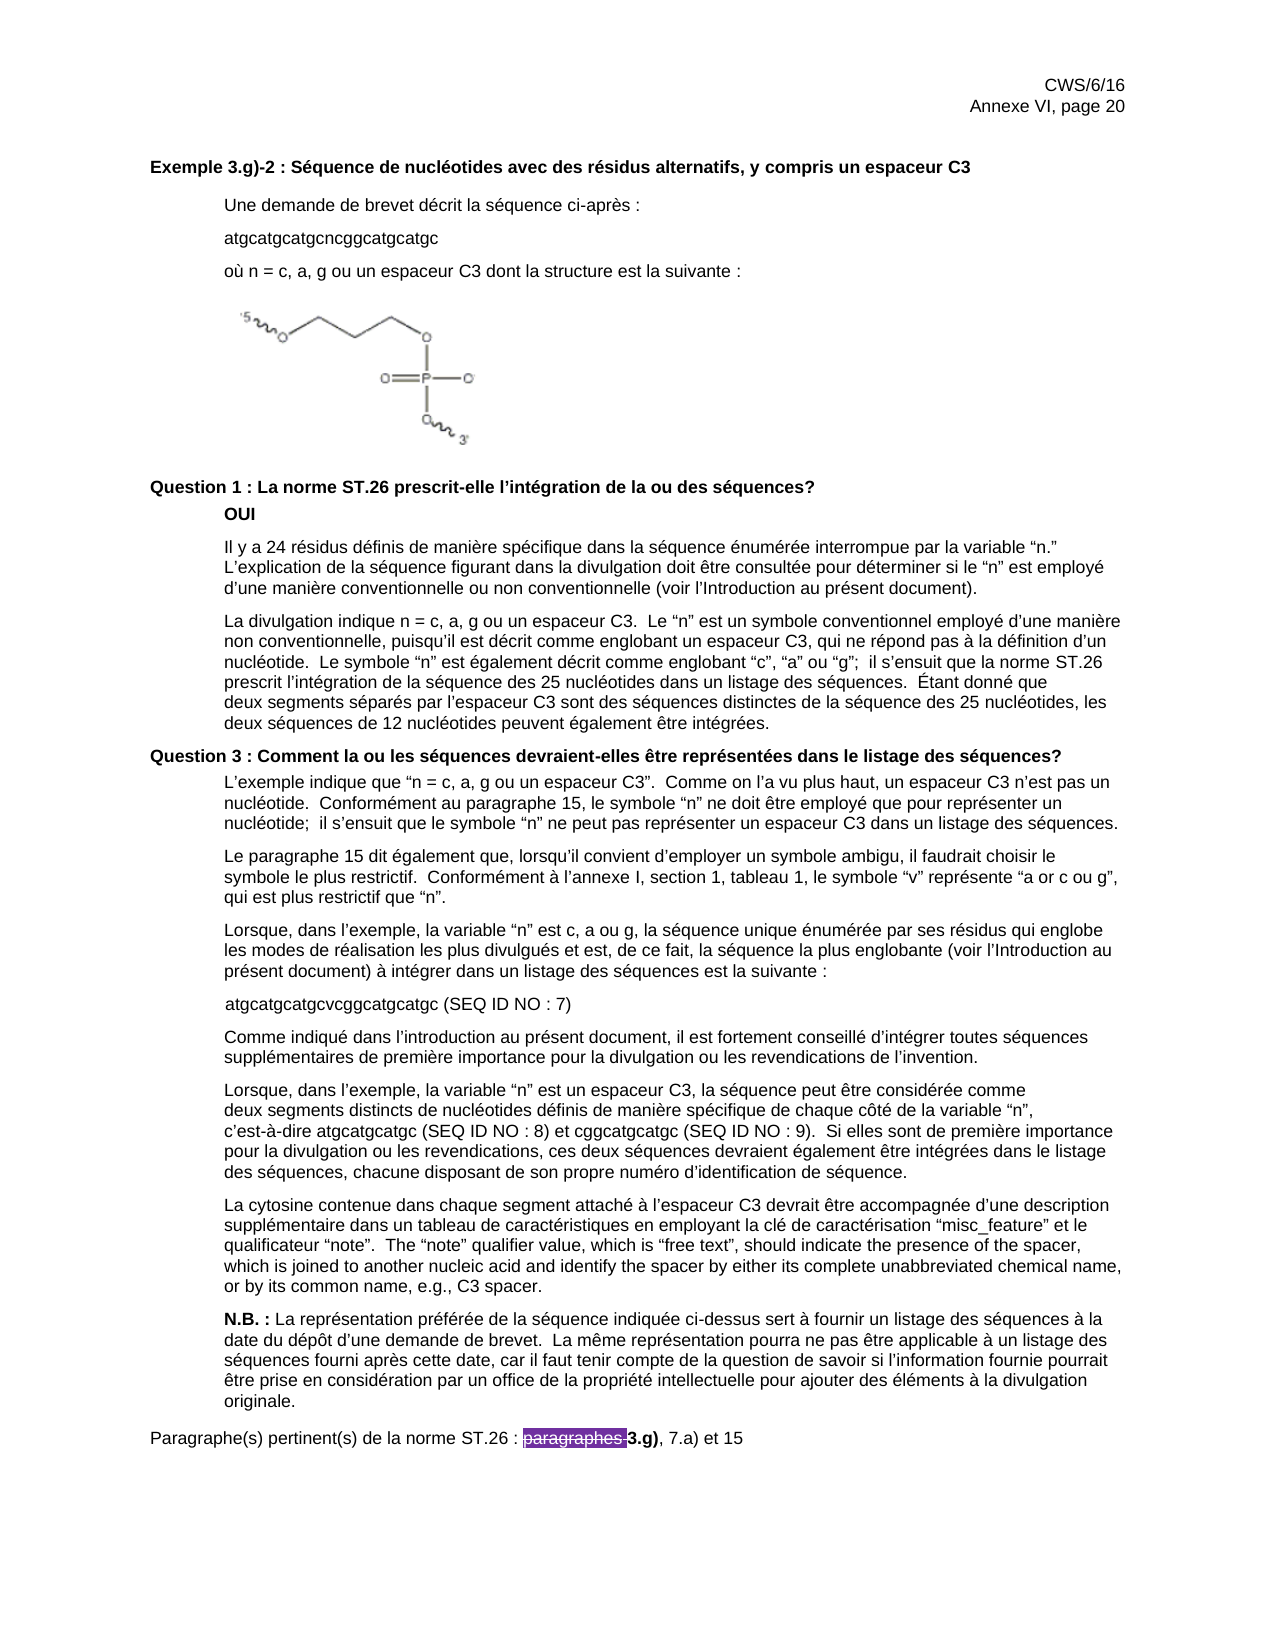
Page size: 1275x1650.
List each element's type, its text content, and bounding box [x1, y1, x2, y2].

text Une demande de brevet décrit la séquence ci-après : [224, 195, 1125, 215]
text Paragraphe(s) pertinent(s) de la norme ST.26 : paragraphes 3.g), 7.a) et 15 [150, 1428, 523, 1448]
text N.B. : La représentation préférée de la séquence indiquée ci-dessus sert à fournir un listage des séquences à la date du dépôt d’une demande de brevet. La même représentation pourra ne pas être applicable à un listage des séquences fourni après cette date, car il faut tenir compte de la question de savoir si l’information fournie pourrait être prise en considération par un office de la propriété intellectuelle pour ajouter des éléments à la divulgation originale. [224, 1309, 1125, 1411]
text L’exemple indique que “n = c, a, g ou un espaceur C3”. Comme on l’a vu plus haut, un espaceur C3 n’est pas un nucléotide. Conformément au paragraphe 15, le symbole “n” ne doit être employé que pour représenter un nucléotide; il s’ensuit que le symbole “n” ne peut pas représenter un espaceur C3 dans un listage des séquences. [224, 772, 1125, 833]
text La cytosine contenue dans chaque segment attaché à l’espaceur C3 devrait être accompagnée d’une description supplémentaire dans un tableau de caractéristiques en employant la clé de caractérisation “misc_feature” et le qualificateur “note”. The “note” qualifier value, which is “free text”, should indicate the presence of the spacer, which is joined to another nucleic acid and identify the spacer by either its complete unabbreviated chemical name, or by its common name, e.g., C3 spacer. [224, 1194, 1125, 1296]
text Lorsque, dans l’exemple, la variable “n” est un espaceur C3, la séquence peut être considérée comme deux segments distincts de nucléotides définis de manière spécifique de chaque côté de la variable “n”, c’est-à-dire atgcatgcatgc (SEQ ID NO : 8) et cggcatgcatgc (SEQ ID NO : 9). Si elles sont de première importance pour la divulgation ou les revendications, ces deux séquences devraient également être intégrées dans le listage des séquences, chacune disposant de son propre numéro d’identification de séquence. [224, 1080, 1125, 1182]
text Exemple 3.g)-2 : Séquence de nucléotides avec des résidus alternatifs, y compris un espaceur C3 [150, 157, 1125, 177]
picture [223, 293, 494, 465]
text OUI [224, 504, 1125, 524]
text Le paragraphe 15 dit également que, lorsqu’il convient d’employer un symbole ambigu, il faudrait choisir le symbole le plus restrictif. Conformément à l’annexe I, section 1, tableau 1, le symbole “v” représente “a or c ou g”, qui est plus restrictif que “n”. [224, 846, 1125, 907]
text Question 3 : Comment la ou les séquences devraient-elles être représentées dans le listage des séquences? [150, 746, 1125, 766]
text où n = c, a, g ou un espaceur C3 dont la structure est la suivante : [224, 261, 1125, 281]
text Il y a 24 résidus définis de manière spécifique dans la séquence énumérée interrompue par la variable “n.” L’explication de la séquence figurant dans la divulgation doit être consultée pour déterminer si le “n” est employé d’une manière conventionnelle ou non conventionnelle (voir l’Introduction au présent document). [224, 537, 1125, 598]
text Paragraphe(s) pertinent(s) de la norme ST.26 : paragraphes 3.g), 7.a) et 15 [627, 1428, 1125, 1448]
text atgcatgcatgcvcggcatgcatgc (SEQ ID NO : 7) [224, 993, 1125, 1014]
text Comme indiqué dans l’introduction au présent document, il est fortement conseillé d’intégrer toutes séquences supplémentaires de première importance pour la divulgation ou les revendications de l’invention. [224, 1026, 1125, 1067]
text atgcatgcatgcncggcatgcatgc [224, 228, 1125, 248]
text Question 1 : La norme ST.26 prescrit-elle l’intégration de la ou des séquences? [150, 477, 1125, 498]
text Lorsque, dans l’exemple, la variable “n” est c, a ou g, la séquence unique énumérée par ses résidus qui englobe les modes de réalisation les plus divulgués et est, de ce fait, la séquence la plus englobante (voir l’Introduction au présent document) à intégrer dans un listage des séquences est la suivante : [224, 920, 1125, 981]
text La divulgation indique n = c, a, g ou un espaceur C3. Le “n” est un symbole conventionnel employé d’une manière non conventionnelle, puisqu’il est décrit comme englobant un espaceur C3, qui ne répond pas à la définition d’un nucléotide. Le symbole “n” est également décrit comme englobant “c”, “a” ou “g”; il s’ensuit que la norme ST.26 prescrit l’intégration de la séquence des 25 nucléotides dans un listage des séquences. Étant donné que deux segments séparés par l’espaceur C3 sont des séquences distinctes de la séquence des 25 nucléotides, les deux séquences de 12 nucléotides peuvent également être intégrées. [224, 611, 1125, 733]
